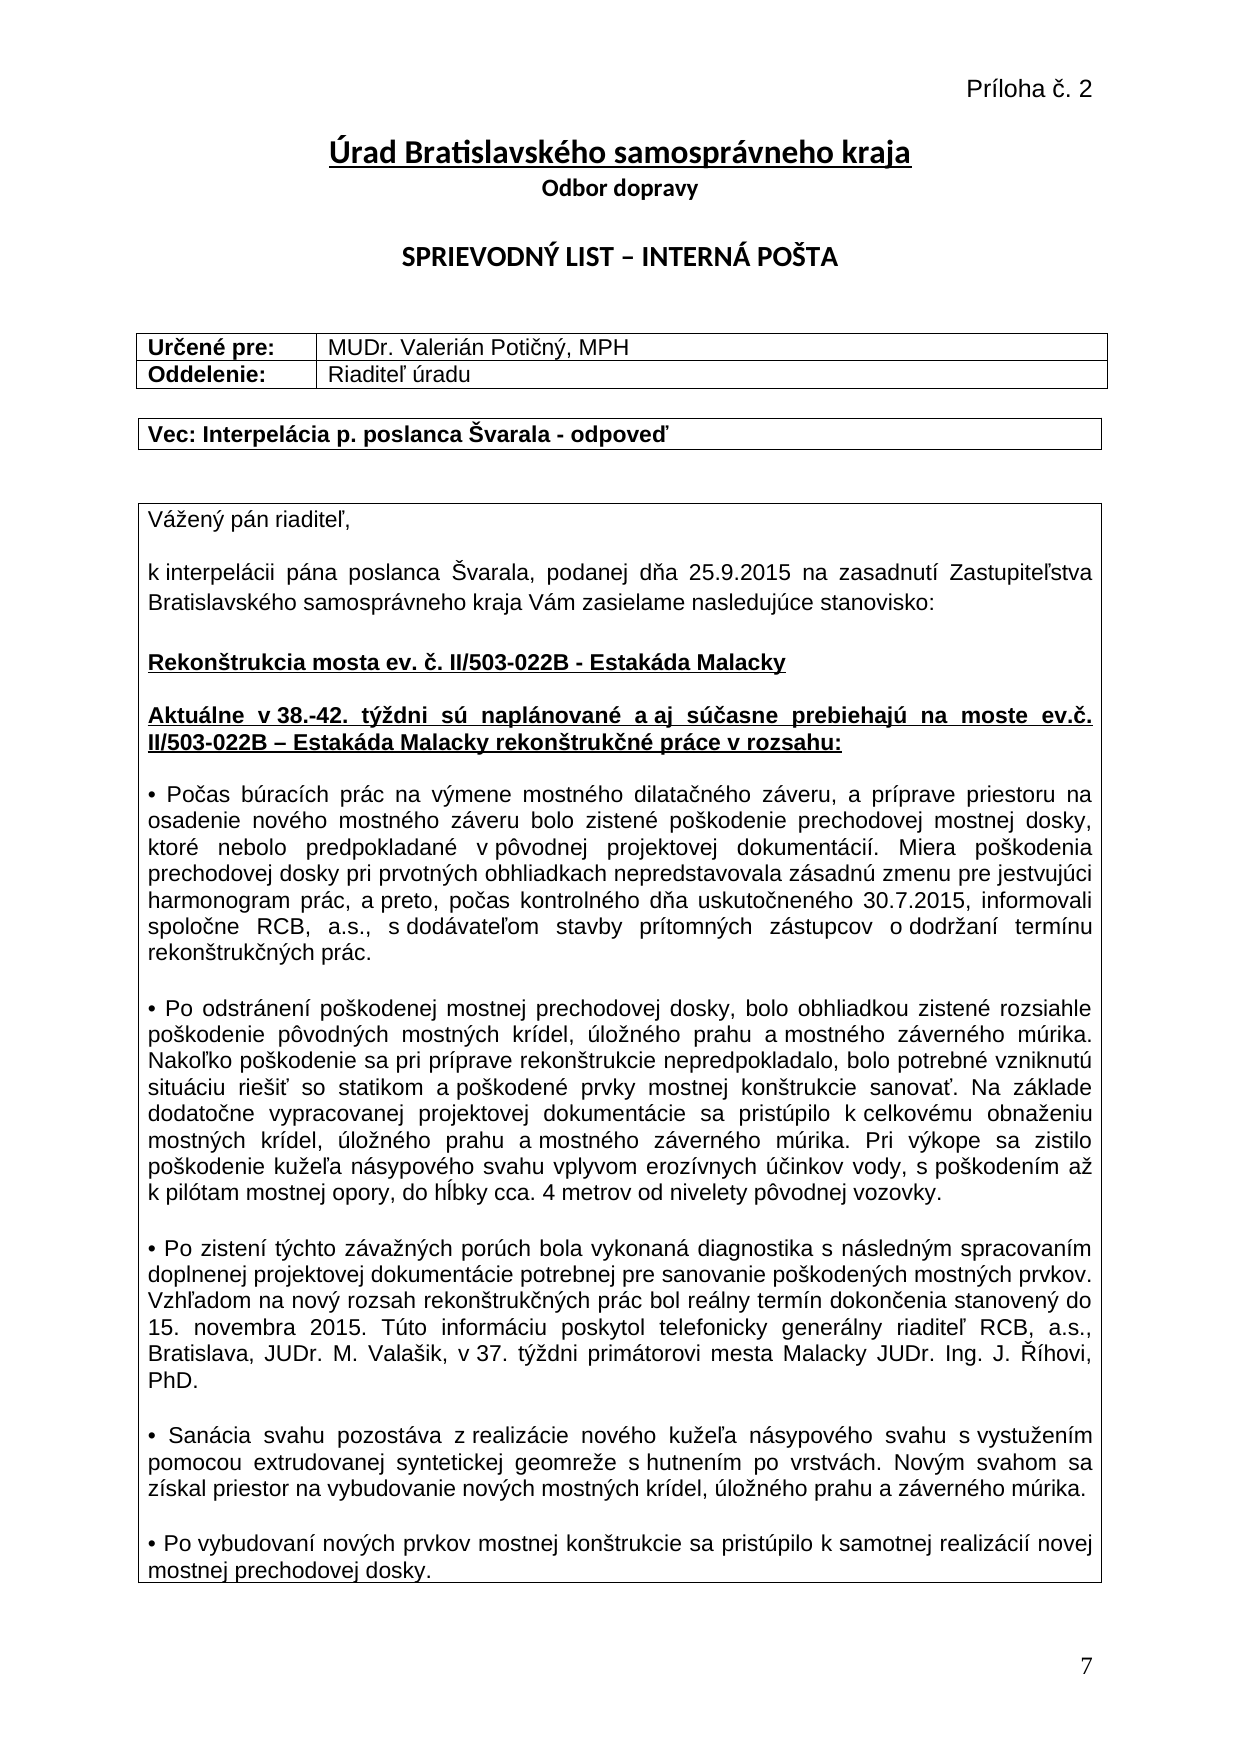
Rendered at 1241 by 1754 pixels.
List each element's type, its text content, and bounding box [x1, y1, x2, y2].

text • Počas búracích prác na výmene mostného dilatačného záveru, a príprave priestoru na osadenie nového mostného záveru bolo zistené poškodenie prechodovej mostnej dosky, ktoré nebolo predpokladané v pôvodnej projektovej dokumentácií. Miera poškodenia prechodovej dosky pri prvotných obhliadkach nepredstavovala zásadnú zmenu pre jestvujúci harmonogram prác, a preto, počas kontrolného dňa uskutočneného 30.7.2015, informovali spoločne RCB, a.s., s dodávateľom stavby prítomných zástupcov o dodržaní termínu rekonštrukčných prác. [148, 781, 1093, 966]
text k interpelácii pána poslanca Švarala, podanej dňa 25.9.2015 na zasadnutí Zastupiteľstva Bratislavského samosprávneho kraja Vám zasielame nasledujúce stanovisko: [148, 559, 1093, 615]
text Odbor dopravy [148, 172, 1093, 202]
text Aktuálne v 38.-42. týždni sú naplánované a aj súčasne prebiehajú na moste ev.č. II/503-022B – Estakáda Malacky rekonštrukčné práce v rozsahu: [148, 726, 1093, 755]
text Aktuálne v 38.-42. týždni sú naplánované a aj súčasne prebiehajú na moste ev.č. II/503-022B – Estakáda Malacky rekonštrukčné práce v rozsahu: [148, 702, 1093, 725]
table_cell Riaditeľ úradu [317, 361, 1107, 388]
text • Po vybudovaní nových prvkov mostnej konštrukcie sa pristúpilo k samotnej realizácií novej mostnej prechodovej dosky. [139, 1527, 1101, 1582]
text • Sanácia svahu pozostáva z realizácie nového kužeľa násypového svahu s vystužením pomocou extrudovanej syntetickej geomreže s hutnením po vrstvách. Novým svahom sa získal priestor na vybudovanie nových mostných krídel, úložného prahu a záverného múrika. [139, 1419, 1101, 1501]
text Rekonštrukcia mosta ev. č. II/503-022B - Estakáda Malacky [139, 646, 1101, 676]
text • Po zistení týchto závažných porúch bola vykonaná diagnostika s následným spracovaním doplnenej projektovej dokumentácie potrebnej pre sanovanie poškodených mostných prvkov. Vzhľadom na nový rozsah rekonštrukčných prác bol reálny termín dokončenia stanovený do 15. novembra 2015. Túto informáciu poskytol telefonicky generálny riaditeľ RCB, a.s., Bratislava, JUDr. M. Valašik, v 37. týždni primátorovi mesta Malacky JUDr. Ing. J. Říhovi, PhD. [139, 1232, 1101, 1393]
table_cell Oddelenie: [137, 361, 316, 388]
text Vážený pán riaditeľ, [139, 504, 1101, 532]
table_header Určené pre: [137, 334, 316, 360]
table_header MUDr. Valerián Potičný, MPH [317, 334, 1107, 360]
text • Po odstránení poškodenej mostnej prechodovej dosky, bolo obhliadkou zistené rozsiahle poškodenie pôvodných mostných krídel, úložného prahu a mostného záverného múrika. Nakoľko poškodenie sa pri príprave rekonštrukcie nepredpokladalo, bolo potrebné vzniknutú situáciu riešiť so statikom a poškodené prvky mostnej konštrukcie sanovať. Na základe dodatočne vypracovanej projektovej dokumentácie sa pristúpilo k celkovému obnaženiu mostných krídel, úložného prahu a mostného záverného múrika. Pri výkope sa zistilo poškodenie kužeľa násypového svahu vplyvom erozívnych účinkov vody, s poškodením až k pilótam mostnej opory, do hĺbky cca. 4 metrov od nivelety pôvodnej vozovky. [139, 992, 1101, 1206]
text SPRIEVODNÝ LIST – INTERNÁ POŠTA [148, 238, 1093, 274]
text Vec: Interpelácia p. poslanca Švarala - odpoveď [139, 419, 1101, 449]
text Úrad Bratislavského samosprávneho kraja [148, 131, 1093, 172]
